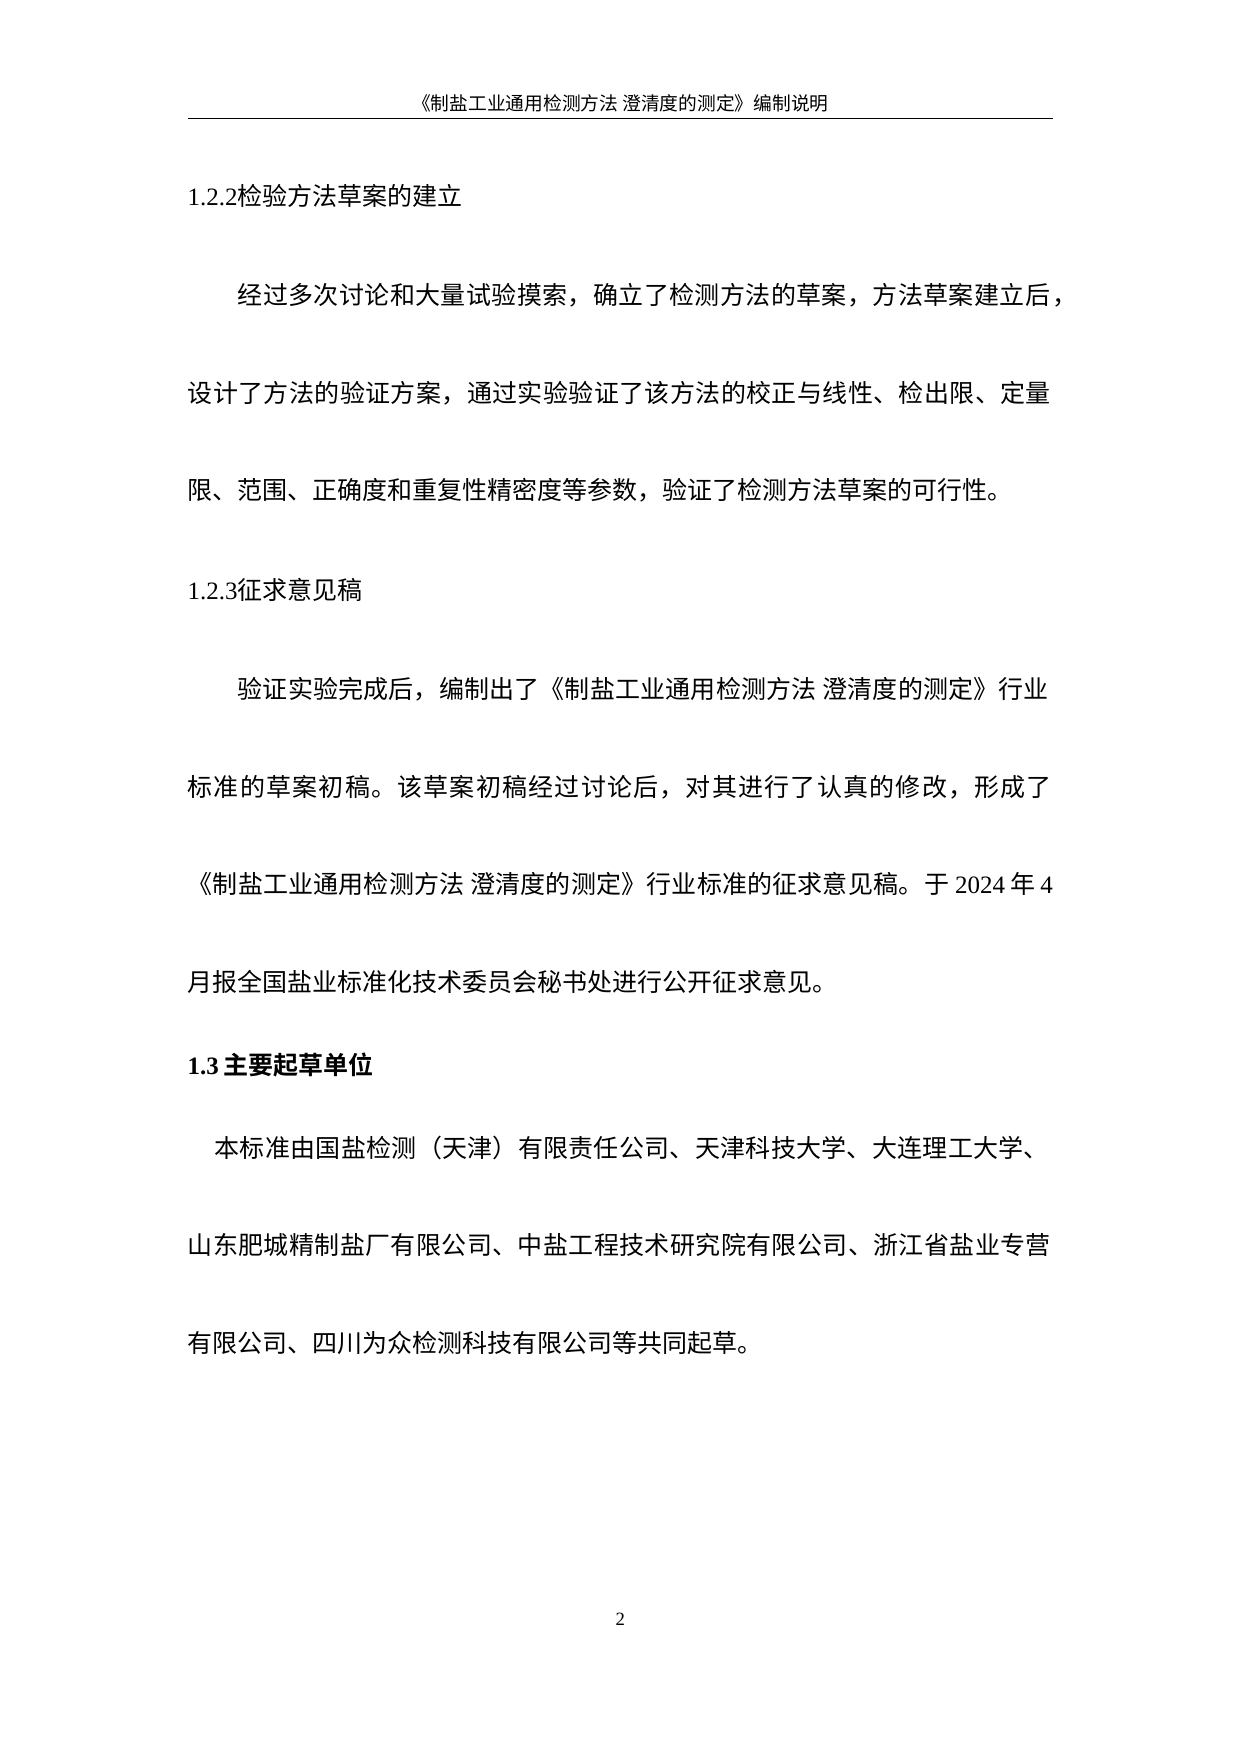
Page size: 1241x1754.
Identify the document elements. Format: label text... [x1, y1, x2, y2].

subtitle 检验方法草案的建立 [187, 162, 1053, 227]
text 本标准由国盐检测（天津）有限责任公司、天津科技大学、大连理工大学、山东肥城精制盐厂有限公司、中盐工程技术研究院有限公司、浙江省盐业专营有限公司、四川为众检测科技有限公司等共同起草。 [187, 1114, 1053, 1374]
text 经过多次讨论和大量试验摸索，确立了检测方法的草案，方法草案建立后，设计了方法的验证方案，通过实验验证了该方法的校正与线性、检出限、定量限、范围、正确度和重复性精密度等参数，验证了检测方法草案的可行性。 [187, 261, 1053, 521]
text 验证实验完成后，编制出了《制盐工业通用检测方法 澄清度的测定》行业标准的草案初稿。该草案初稿经过讨论后，对其进行了认真的修改，形成了《制盐工业通用检测方法 澄清度的测定》行业标准的征求意见稿。于2024年4月报全国盐业标准化技术委员会秘书处进行公开征求意见。 [187, 655, 1053, 1013]
subtitle 征求意见稿 [187, 556, 1053, 621]
text 1.3主要起草单位 [187, 1031, 1053, 1096]
